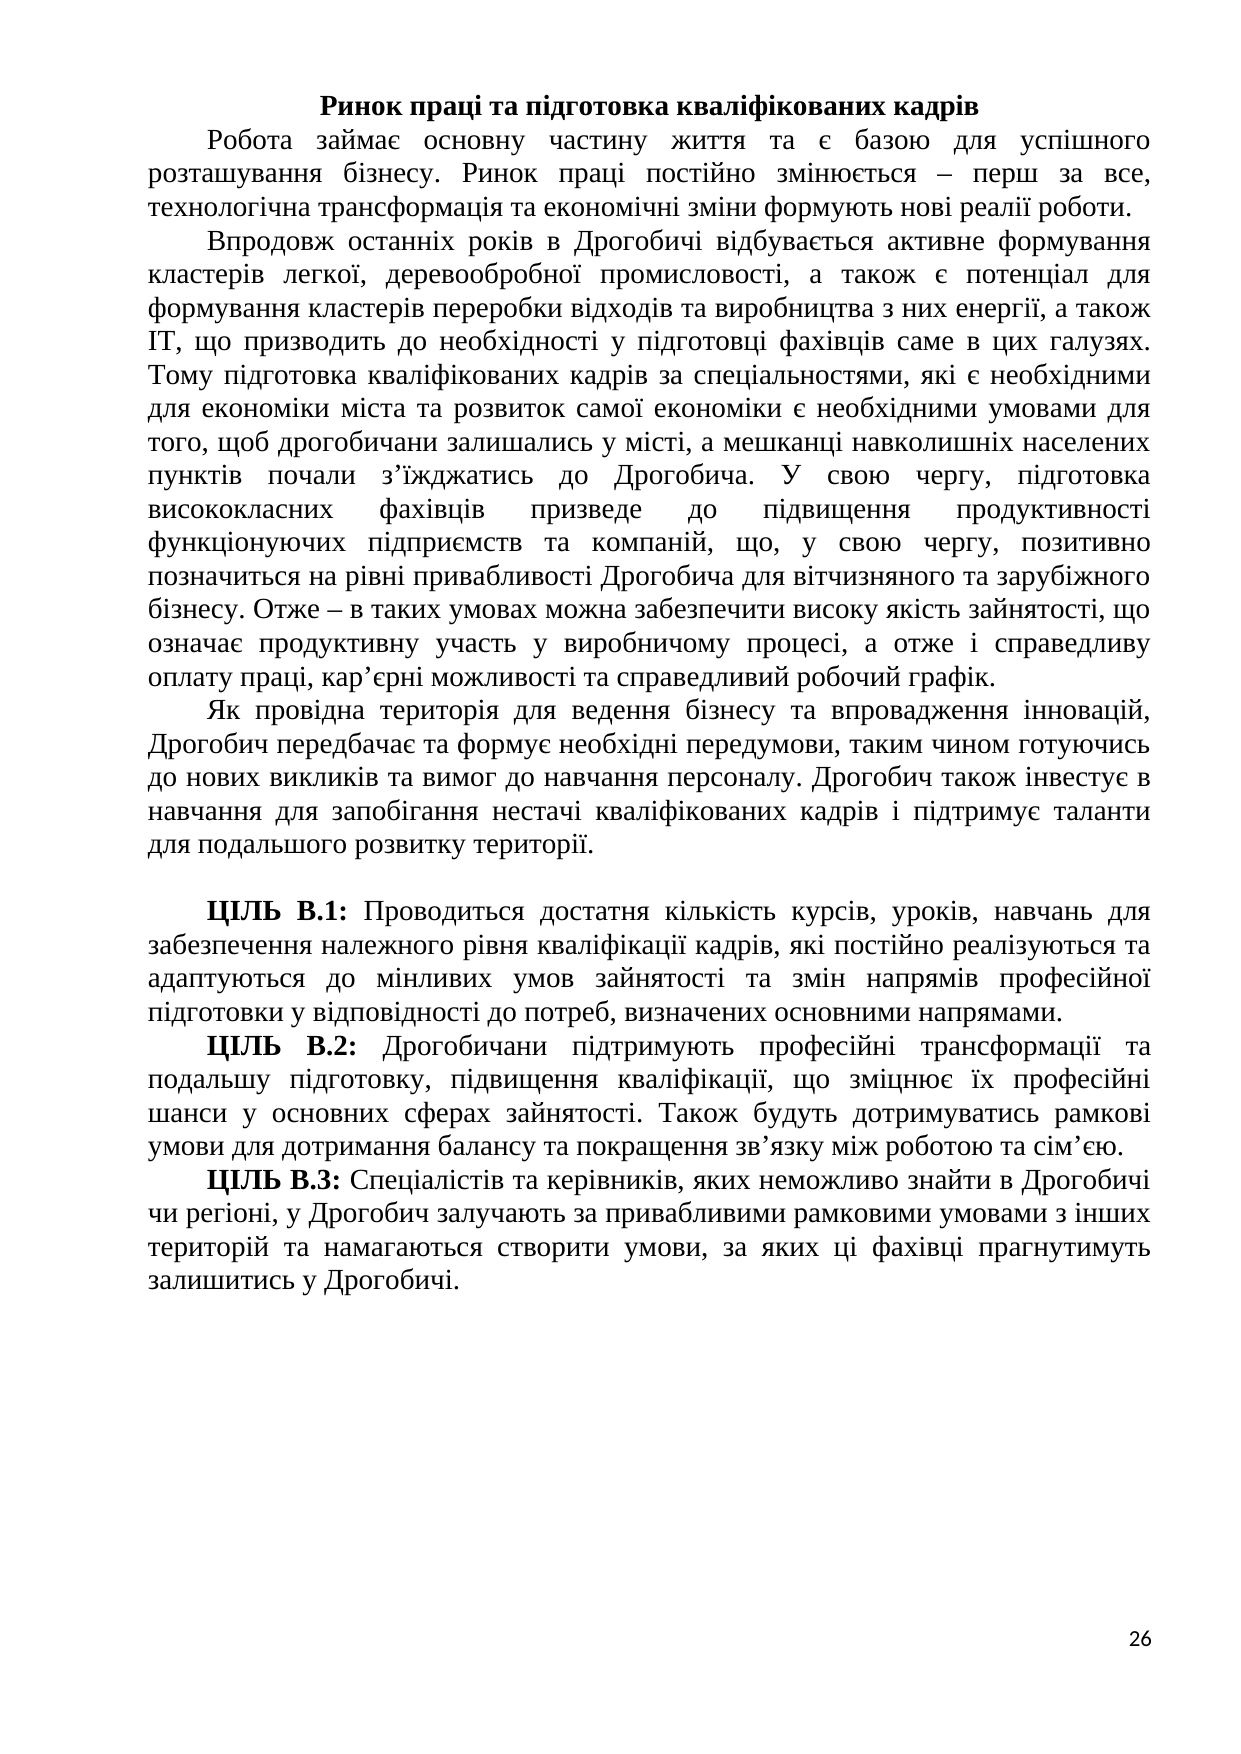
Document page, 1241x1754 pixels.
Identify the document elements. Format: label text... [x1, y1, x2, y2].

text Ринок праці та підготовка кваліфікованих кадрів [148, 88, 1152, 122]
text Робота займає основну частину життя та є базою для успішного розташування бізнесу. Ринок праці постійно змінюється – перш за все, технологічна трансформація та економічні зміни формують нові реалії роботи. [148, 122, 1152, 223]
text ЦІЛЬ B.3: Спеціалістів та керівників, яких неможливо знайти в Дрогобичі чи регіоні, у Дрогобич залучають за привабливими рамковими умовами з інших територій та намагаються створити умови, за яких ці фахівці прагнутимуть залишитись у Дрогобичі. [148, 1162, 1152, 1296]
text ЦІЛЬ В.2: Дрогобичани підтримують професійні трансформації та подальшу підготовку, підвищення кваліфікації, що зміцнює їх професійні шанси у основних сферах зайнятості. Також будуть дотримуватись рамкові умови для дотримання балансу та покращення зв’язку між роботою та сім’єю. [148, 1028, 1152, 1162]
text Впродовж останніх років в Дрогобичі відбувається активне формування кластерів легкої, деревообробної промисловості, а також є потенціал для формування кластерів переробки відходів та виробництва з них енергії, а також ІТ, що призводить до необхідності у підготовці фахівців саме в цих галузях. Тому підготовка кваліфікованих кадрів за спеціальностями, які є необхідними для економіки міста та розвиток самої економіки є необхідними умовами для того, щоб дрогобичани залишались у місті, а мешканці навколишніх населених пунктів почали з’їжджатись до Дрогобича. У свою чергу, підготовка висококласних фахівців призведе до підвищення продуктивності функціонуючих підприємств та компаній, що, у свою чергу, позитивно позначиться на рівні привабливості Дрогобича для вітчизняного та зарубіжного бізнесу. Отже – в таких умовах можна забезпечити високу якість зайнятості, що означає продуктивну участь у виробничому процесі, а отже і справедливу оплату праці, кар’єрні можливості та справедливий робочий графік. [148, 223, 1152, 692]
text Як провідна територія для ведення бізнесу та впровадження інновацій, Дрогобич передбачає та формує необхідні передумови, таким чином готуючись до нових викликів та вимог до навчання персоналу. Дрогобич також інвестує в навчання для запобігання нестачі кваліфікованих кадрів і підтримує таланти для подальшого розвитку території. [148, 692, 1152, 860]
text ЦІЛЬ В.1: Проводиться достатня кількість курсів, уроків, навчань для забезпечення належного рівня кваліфікації кадрів, які постійно реалізуються та адаптуються до мінливих умов зайнятості та змін напрямів професійної підготовки у відповідності до потреб, визначених основними напрямами. [148, 893, 1152, 1028]
